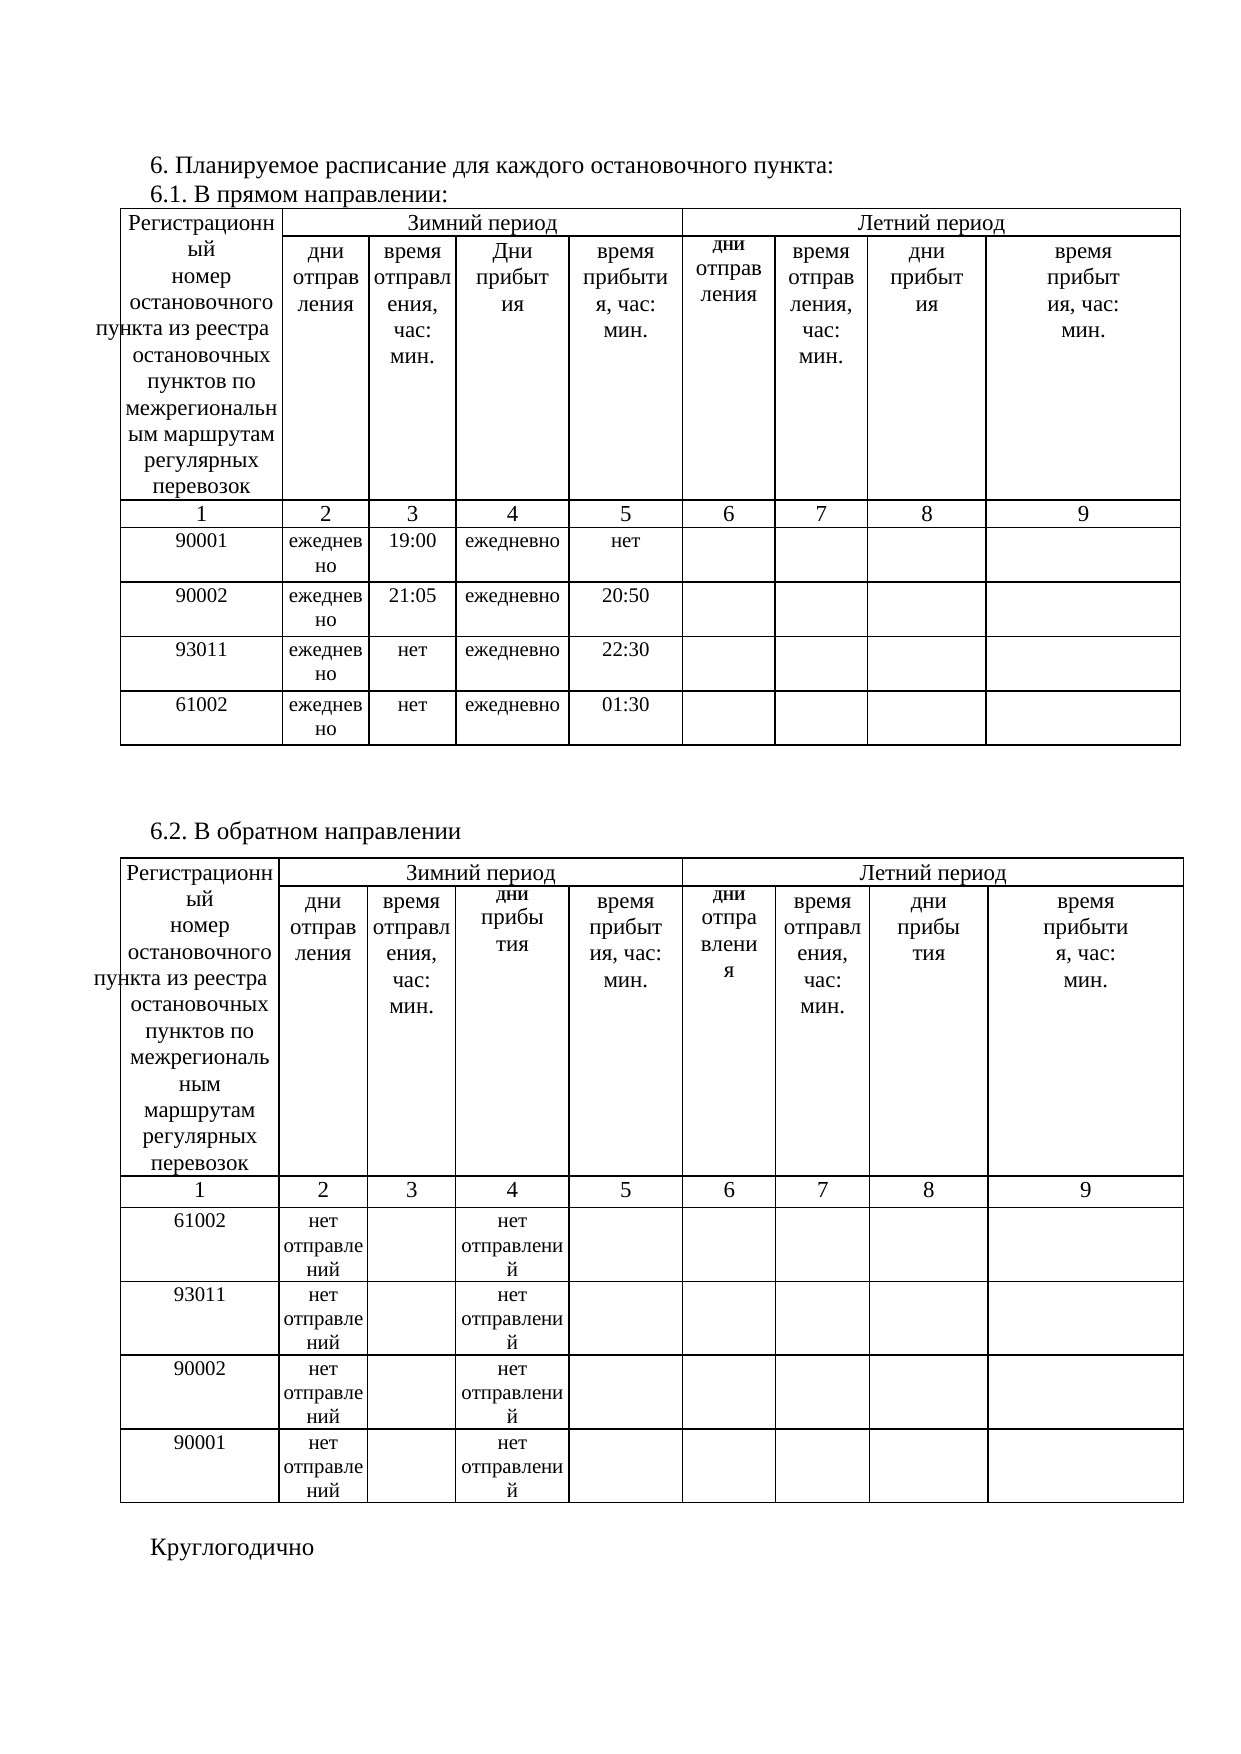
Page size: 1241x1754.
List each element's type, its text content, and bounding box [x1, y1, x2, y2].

table_cell 6 [683, 501, 774, 527]
table_cell [368, 1208, 455, 1281]
table_cell 8 [868, 501, 985, 527]
table_cell 20:50 [570, 583, 682, 636]
table_cell [776, 1208, 869, 1281]
table_cell 90002 [121, 1356, 278, 1428]
text Круглогодично [150, 1532, 1090, 1561]
table_cell ДНИ отправ ления [683, 237, 774, 499]
table_cell ежедневно [283, 528, 368, 581]
table_cell нет отправлений [456, 1430, 568, 1502]
table_cell нет [370, 692, 455, 744]
table_cell [570, 1430, 682, 1502]
table_cell время отправл ения, час: мин. [370, 237, 455, 499]
table_cell нет отправлений [280, 1208, 367, 1281]
table_cell [868, 637, 985, 690]
table_cell [683, 1282, 775, 1354]
table_cell 2 [280, 1177, 367, 1207]
table_cell нет [570, 528, 682, 581]
table_cell нет отправлений [456, 1356, 568, 1428]
table_cell ежедневно [457, 583, 568, 636]
table_cell [683, 1208, 775, 1281]
table_cell [683, 583, 774, 636]
table_cell 9 [989, 1177, 1183, 1207]
table_cell нет [370, 637, 455, 690]
table_cell время прибыт ия, час: мин. [570, 887, 682, 1175]
table_cell [987, 583, 1180, 636]
table_cell [870, 1208, 987, 1281]
table_cell 2 [283, 501, 368, 527]
table_cell [870, 1430, 987, 1502]
table_cell ежедневно [283, 583, 368, 636]
table_cell [776, 637, 867, 690]
table_cell [989, 1430, 1183, 1502]
table_cell [870, 1282, 987, 1354]
table_cell ежедневно [457, 692, 568, 744]
table_cell [987, 637, 1180, 690]
table_cell нет отправлений [456, 1208, 568, 1281]
table_cell 21:05 [370, 583, 455, 636]
table_cell 90001 [121, 528, 282, 581]
table_cell 5 [570, 1177, 682, 1207]
table_header Зимний период [280, 859, 682, 885]
table_cell ежедневно [457, 528, 568, 581]
table_cell 1 [121, 501, 282, 527]
table_cell 19:00 [370, 528, 455, 581]
table_cell [570, 1208, 682, 1281]
text 6.2. В обратном направлении [150, 816, 1090, 845]
table_cell [868, 692, 985, 744]
table_cell время отправл ения, час: мин. [368, 887, 455, 1175]
table_cell ДНИ отпра влени я [683, 887, 775, 1175]
table_cell [870, 1356, 987, 1428]
table_cell 6 [683, 1177, 775, 1207]
table_cell ежедневно [283, 692, 368, 744]
table_cell 4 [456, 1177, 568, 1207]
table_header Летний период [683, 209, 1180, 235]
table_cell [776, 1430, 869, 1502]
table_cell 90002 [121, 583, 282, 636]
table_cell [368, 1430, 455, 1502]
table_cell нет отправлений [280, 1356, 367, 1428]
table_cell ежедневно [283, 637, 368, 690]
table_cell [776, 583, 867, 636]
table_cell [868, 528, 985, 581]
table_cell 93011 [121, 637, 282, 690]
table_cell дни отправ ления [283, 237, 368, 499]
text 6.1. В прямом направлении: [150, 179, 1090, 207]
table_cell [868, 583, 985, 636]
table_cell ежедневно [457, 637, 568, 690]
table_cell [776, 1282, 869, 1354]
table_cell [987, 692, 1180, 744]
table_cell [989, 1208, 1183, 1281]
table_cell 01:30 [570, 692, 682, 744]
table_cell [776, 692, 867, 744]
table_cell Дни прибыт ия [457, 237, 568, 499]
table_cell [683, 1430, 775, 1502]
table_cell время отправ ления, час: мин. [776, 237, 867, 499]
table_header Регистрационный номер остановочного пункта из реестра остановочных пунктов по межрегиональным маршрутам регулярных перевозок [121, 859, 278, 1175]
table_cell 3 [368, 1177, 455, 1207]
table_header Регистрационный номер остановочного пункта из реестра остановочных пунктов по межрегиональным маршрутам регулярных перевозок [121, 209, 282, 499]
table_cell дни прибыт ия [868, 237, 985, 499]
table_cell 9 [987, 501, 1180, 527]
table_cell 61002 [121, 1208, 278, 1281]
table_header Летний период [683, 859, 1183, 885]
table_cell [683, 1356, 775, 1428]
table_cell 90001 [121, 1430, 278, 1502]
text 6. Планируемое расписание для каждого остановочного пункта: [150, 150, 1090, 179]
table_cell 1 [121, 1177, 278, 1207]
table_cell 7 [776, 1177, 869, 1207]
table_cell [570, 1282, 682, 1354]
table_cell нет отправлений [456, 1282, 568, 1354]
table_cell [776, 1356, 869, 1428]
table_cell [570, 1356, 682, 1428]
table_cell время прибыт ия, час: мин. [987, 237, 1180, 499]
table_cell [989, 1356, 1183, 1428]
table_cell 4 [457, 501, 568, 527]
table_cell 93011 [121, 1282, 278, 1354]
table_cell 3 [370, 501, 455, 527]
table_cell нет отправлений [280, 1282, 367, 1354]
table_cell дни отправ ления [280, 887, 367, 1175]
table_cell [776, 528, 867, 581]
table_cell 61002 [121, 692, 282, 744]
table_cell 22:30 [570, 637, 682, 690]
table_cell 5 [570, 501, 682, 527]
table_cell [683, 528, 774, 581]
table_cell нет отправлений [280, 1430, 367, 1502]
table_cell [683, 637, 774, 690]
table_cell [368, 1356, 455, 1428]
table_cell время отправл ения, час: мин. [776, 887, 869, 1175]
table_cell время прибыти я, час: мин. [570, 237, 682, 499]
table_cell 7 [776, 501, 867, 527]
table_cell [987, 528, 1180, 581]
table_cell дни прибы тия [870, 887, 987, 1175]
table_header Зимний период [283, 209, 682, 235]
table_cell время прибыти я, час: мин. [989, 887, 1183, 1175]
table_cell [368, 1282, 455, 1354]
table_cell 8 [870, 1177, 987, 1207]
table_cell [989, 1282, 1183, 1354]
table_cell ДНИ прибы тия [456, 887, 568, 1175]
table_cell [683, 692, 774, 744]
